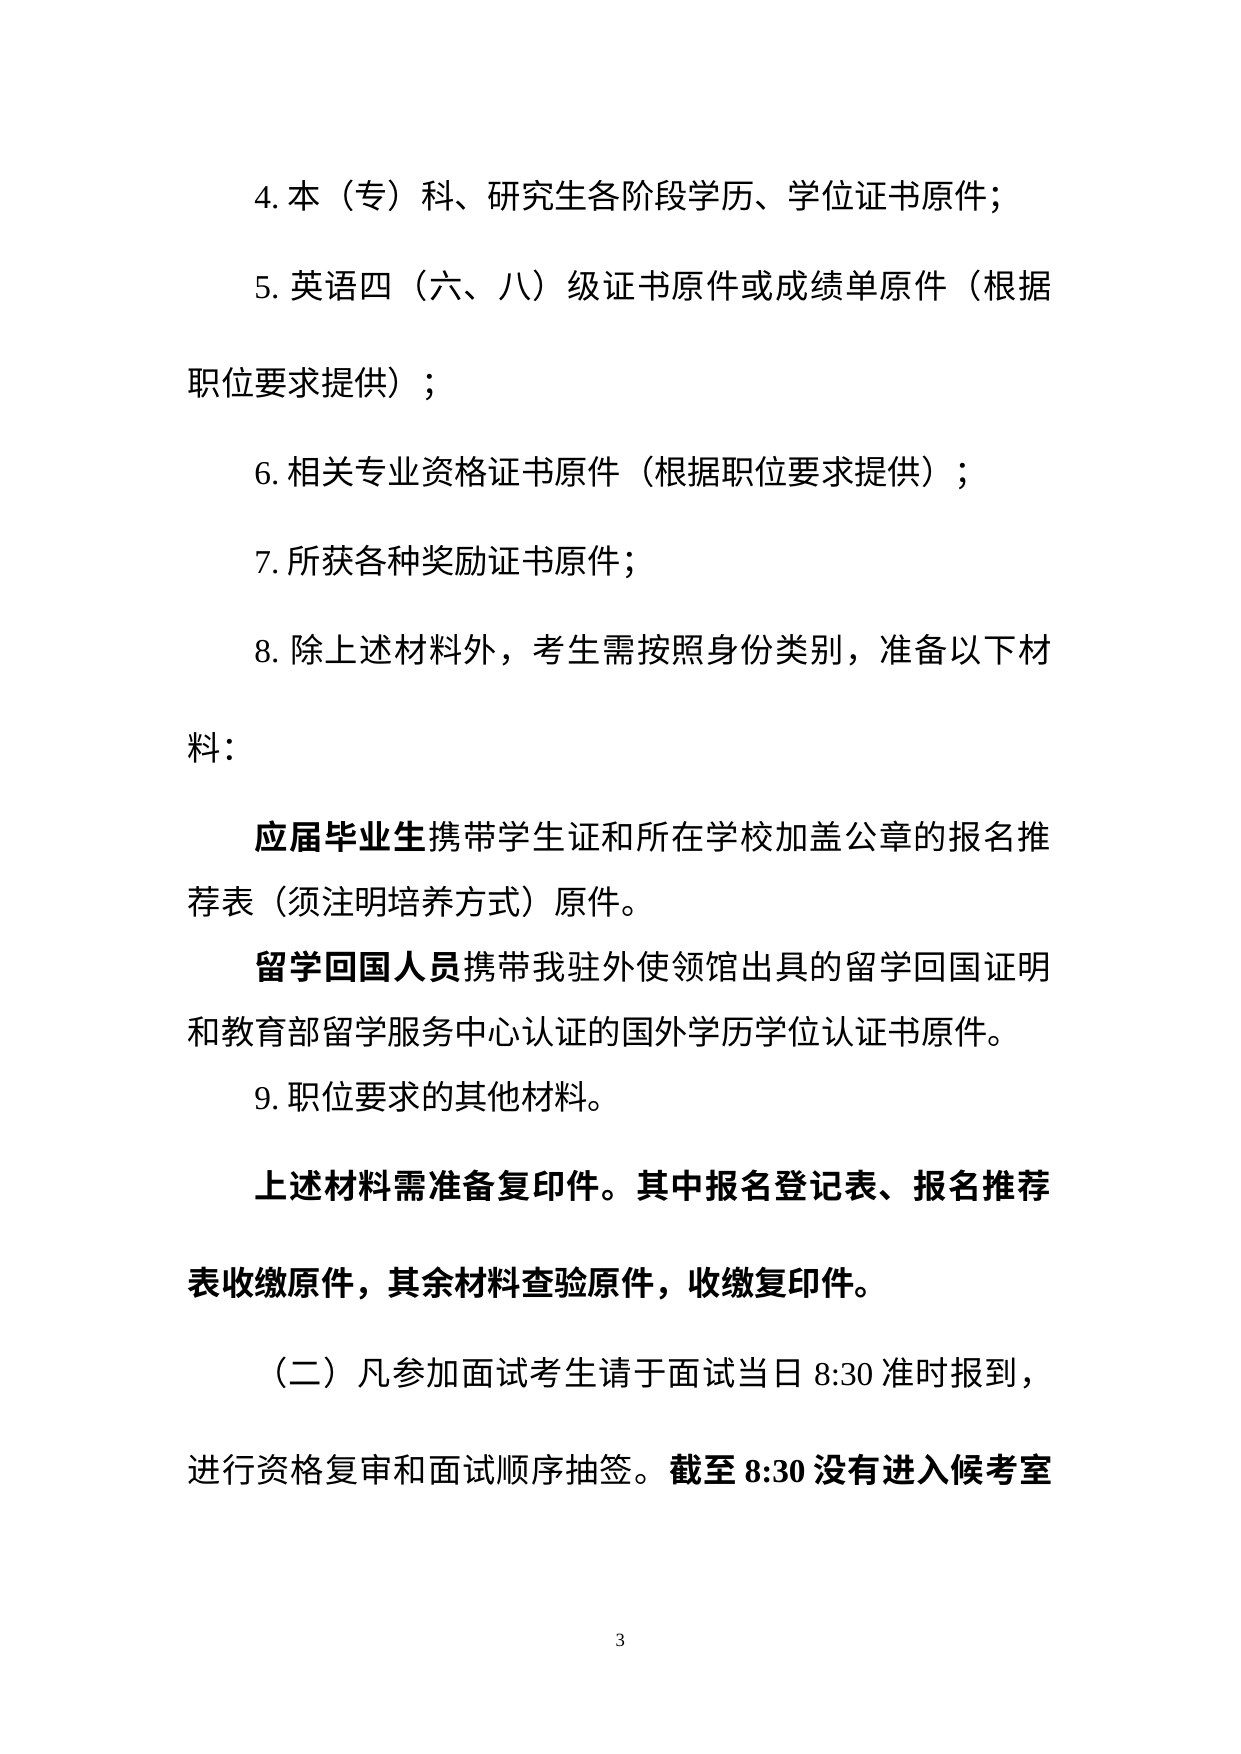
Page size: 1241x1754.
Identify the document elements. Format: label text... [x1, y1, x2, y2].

text 9. 职位要求的其他材料。 [187, 1062, 1053, 1127]
text 4. 本（专）科、研究生各阶段学历、学位证书原件； [187, 162, 1053, 227]
text 5. 英语四（六、八）级证书原件或成绩单原件（根据职位要求提供）； [187, 251, 1053, 413]
text 上述材料需准备复印件。其中报名登记表、报名推荐表收缴原件，其余材料查验原件，收缴复印件。 [187, 1151, 1053, 1314]
text 留学回国人员携带我驻外使领馆出具的留学回国证明和教育部留学服务中心认证的国外学历学位认证书原件。 [187, 932, 1053, 1062]
text 6. 相关专业资格证书原件（根据职位要求提供）； [187, 438, 1053, 503]
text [187, 1338, 1053, 1500]
text 应届毕业生携带学生证和所在学校加盖公章的报名推荐表（须注明培养方式）原件。 [187, 802, 1053, 932]
text 8. 除上述材料外，考生需按照身份类别，准备以下材料： [187, 616, 1053, 778]
text 7. 所获各种奖励证书原件； [187, 527, 1053, 592]
